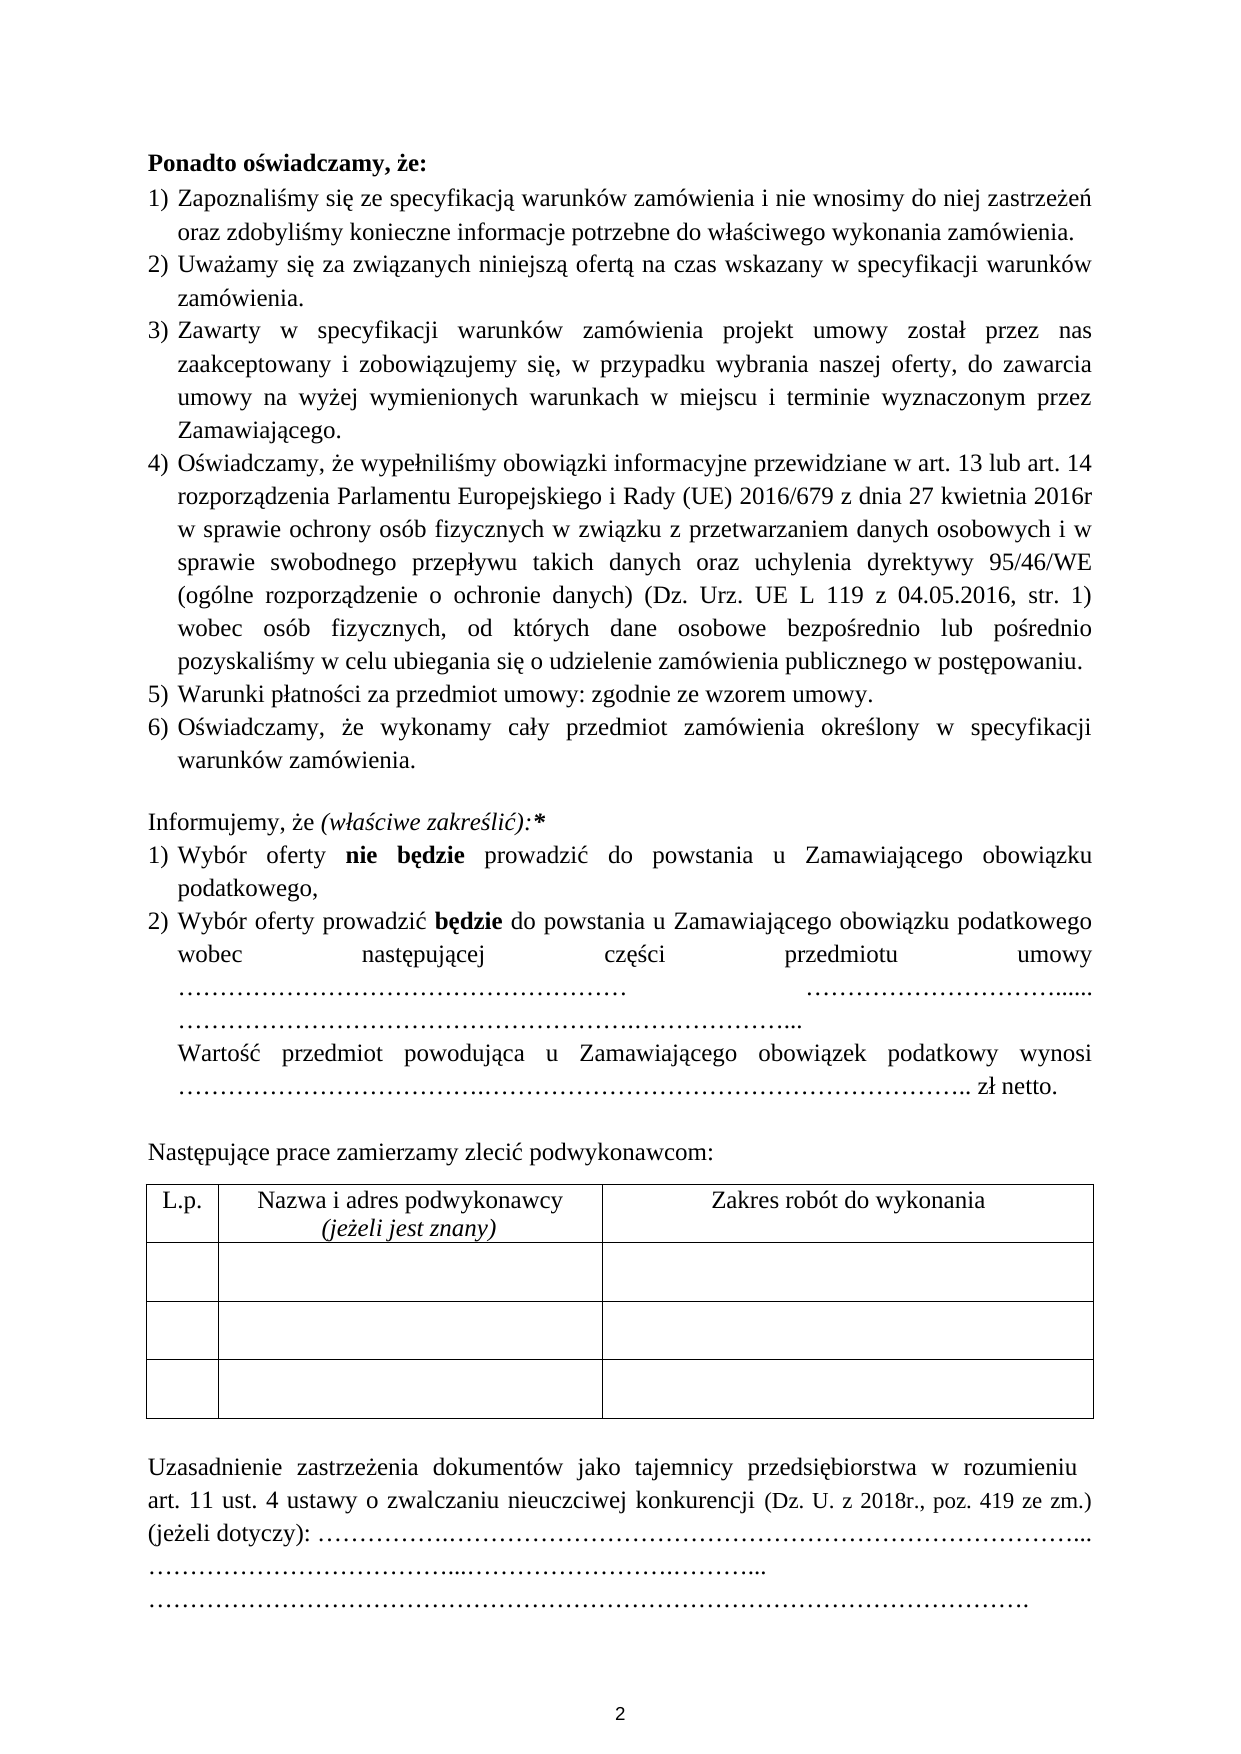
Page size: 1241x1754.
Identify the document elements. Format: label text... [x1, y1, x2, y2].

table_cell [219, 1360, 602, 1418]
table_cell [147, 1243, 218, 1301]
table_cell [603, 1302, 1093, 1359]
table_cell [603, 1243, 1093, 1301]
text Informujemy, że (właściwe zakreślić):* [148, 807, 1093, 835]
list Oświadczamy, że wykonamy cały przedmiot zamówienia określony w specyfikacji warunków zamówienia. [148, 712, 1093, 774]
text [148, 1551, 1093, 1613]
table_cell [219, 1243, 602, 1301]
list Wybór oferty nie będzie prowadzić do powstania u Zamawiającego obowiązku podatkowego, [148, 840, 1093, 901]
table_header Nazwa i adres podwykonawcy (jeżeli jest znany) [219, 1185, 602, 1242]
list Zawarty w specyfikacji warunków zamówienia projekt umowy został przez nas zaakceptowany i zobowiązujemy się, w przypadku wybrania naszej oferty, do zawarcia umowy na wyżej wymienionych warunkach w miejscu i terminie wyznaczonym przez Zamawiającego. [148, 316, 1093, 443]
list Oświadczamy, że wypełniliśmy obowiązki informacyjne przewidziane w art. 13 lub art. 14 rozporządzenia Parlamentu Europejskiego i Rady (UE) 2016/679 z dnia 27 kwietnia 2016r w sprawie ochrony osób fizycznych w związku z przetwarzaniem danych osobowych i w sprawie swobodnego przepływu takich danych oraz uchylenia dyrektywy 95/46/WE (ogólne rozporządzenie o ochronie danych) (Dz. Urz. UE L 119 z 04.05.2016, str. 1) wobec osób fizycznych, od których dane osobowe bezpośrednio lub pośrednio pozyskaliśmy w celu ubiegania się o udzielenie zamówienia publicznego w postępowaniu. [148, 448, 1093, 674]
table_cell [603, 1360, 1093, 1418]
list Wybór oferty prowadzić będzie do powstania u Zamawiającego obowiązku podatkowego wobec następującej części przedmiotu umowy ……………………………………………… …………………………......……………………………………………….………………... Wartość przedmiot powodująca u Zamawiającego obowiązek podatkowy wynosi ……………………………….………………………………………………….. zł netto. [148, 906, 1093, 1099]
list Uważamy się za związanych niniejszą ofertą na czas wskazany w specyfikacji warunków zamówienia. [148, 249, 1093, 311]
table_header L.p. [147, 1185, 218, 1242]
table_cell [219, 1302, 602, 1359]
list Warunki płatności za przedmiot umowy: zgodnie ze wzorem umowy. [148, 679, 1093, 708]
table_cell [147, 1360, 218, 1418]
table_header Zakres robót do wykonania [603, 1185, 1093, 1242]
text Uzasadnienie zastrzeżenia dokumentów jako tajemnicy przedsiębiorstwa w rozumieniu art. 11 ust. 4 ustawy o zwalczaniu nieuczciwej konkurencji (Dz. U. z 2018r., poz. 419 ze zm.) (jeżeli dotyczy): …………….…………………………………………………………………... [148, 1452, 1093, 1547]
list Zapoznaliśmy się ze specyfikacją warunków zamówienia i nie wnosimy do niej zastrzeżeń oraz zdobyliśmy konieczne informacje potrzebne do właściwego wykonania zamówienia. [148, 183, 1093, 245]
text Ponadto oświadczamy, że: [148, 148, 1093, 176]
text Następujące prace zamierzamy zlecić podwykonawcom: [148, 1137, 1093, 1166]
table_cell [147, 1302, 218, 1359]
